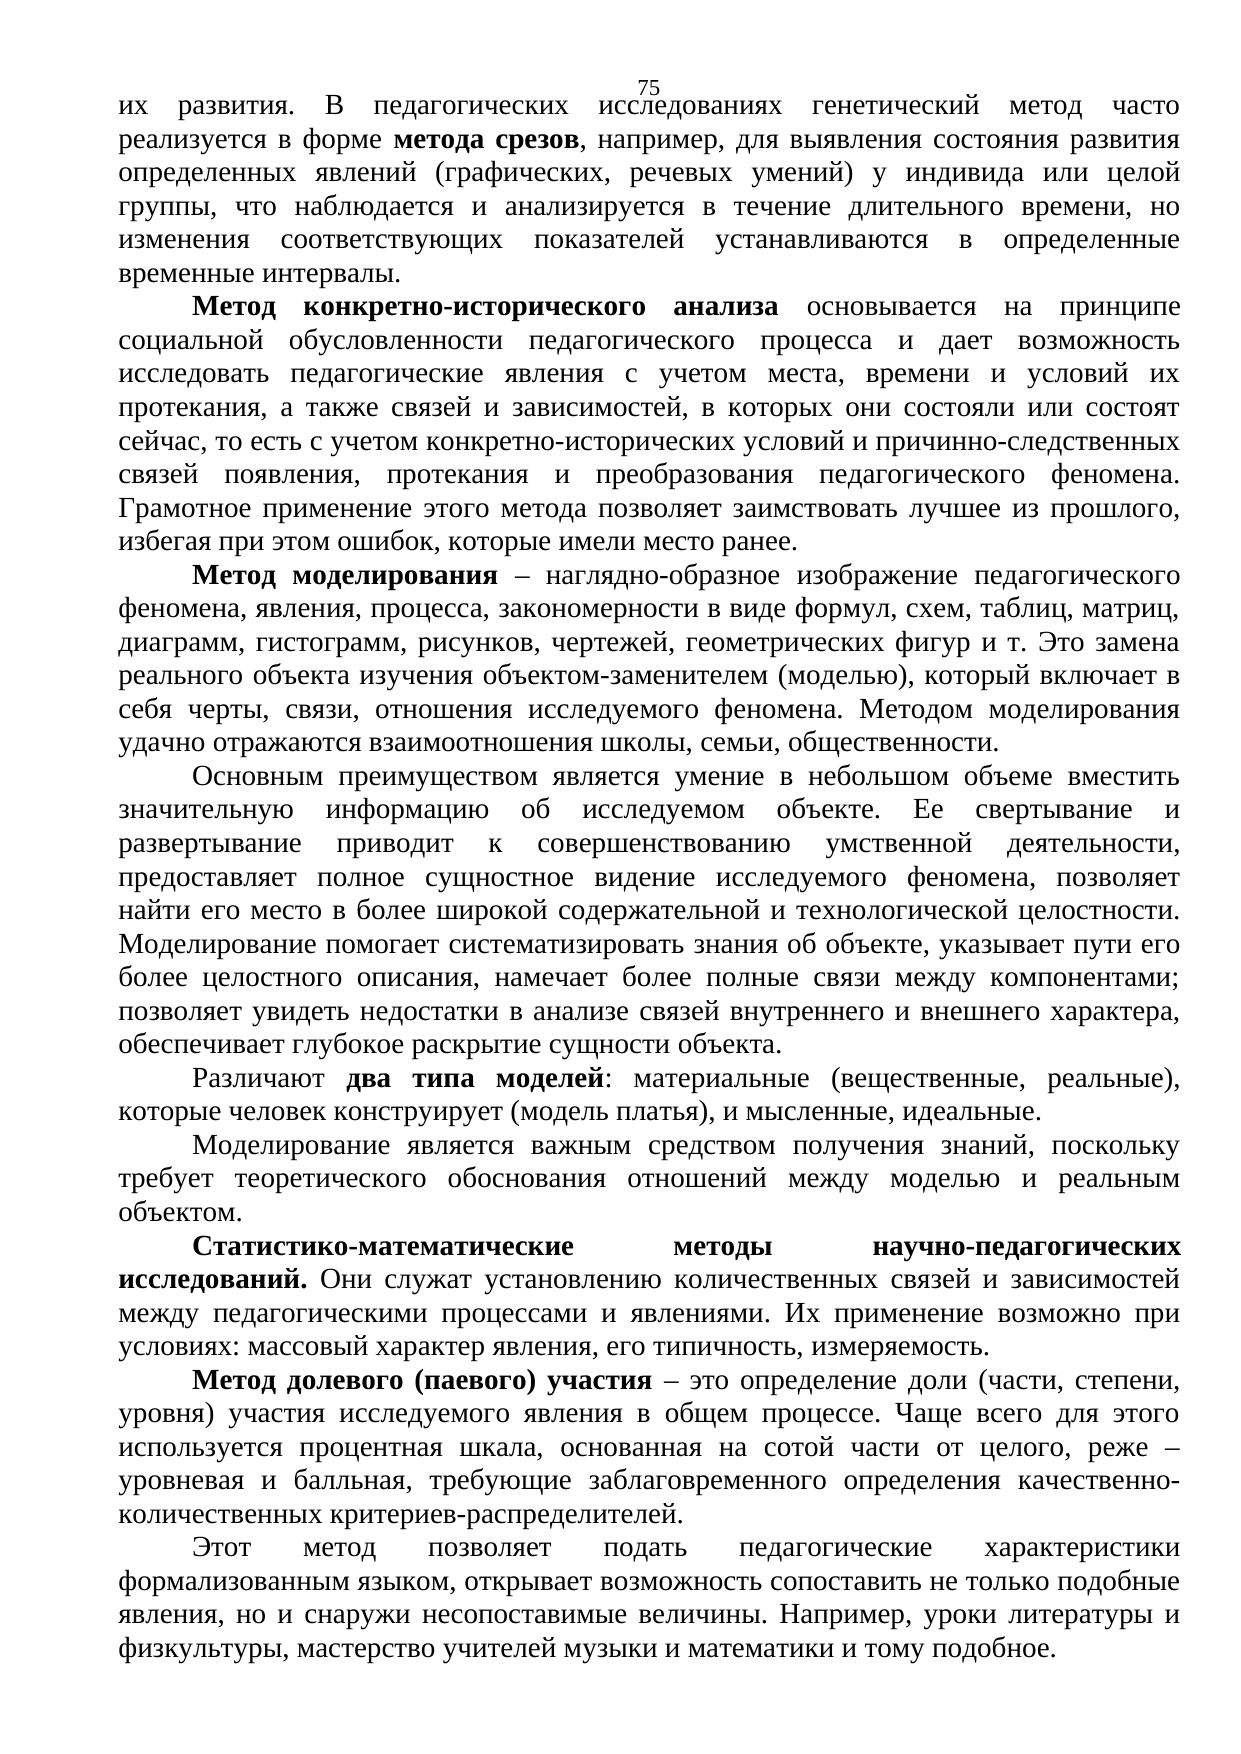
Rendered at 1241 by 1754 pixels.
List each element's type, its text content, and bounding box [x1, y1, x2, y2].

text Статистико-математические методы научно-педагогических исследований. Они служат установлению количественных связей и зависимостей между педагогическими процессами и явлениями. Их применение возможно при условиях: массовый характер явления, его типичность, измеряемость. [118, 1228, 1181, 1362]
text Метод долевого (паевого) участия – это определение доли (части, степени, уровня) участия исследуемого явления в общем процессе. Чаще всего для этого используется процентная шкала, основанная на сотой части от целого, реже – уровневая и балльная, требующие заблаговременного определения качественно- количественных критериев-распределителей. [118, 1362, 1181, 1529]
text Метод конкретно-исторического анализа основывается на принципе социальной обусловленности педагогического процесса и дает возможность исследовать педагогические явления с учетом места, времени и условий их протекания, а также связей и зависимостей, в которых они состояли или состоят сейчас, то есть с учетом конкретно-исторических условий и причинно-следственных связей появления, протекания и преобразования педагогического феномена. Грамотное применение этого метода позволяет заимствовать лучшее из прошлого, избегая при этом ошибок, которые имели место ранее. [118, 288, 1181, 557]
text Моделирование является важным средством получения знаний, поскольку требует теоретического обоснования отношений между моделью и реальным объектом. [118, 1127, 1181, 1228]
text Метод моделирования – наглядно-образное изображение педагогического феномена, явления, процесса, закономерности в виде формул, схем, таблиц, матриц, диаграмм, гистограмм, рисунков, чертежей, геометрических фигур и т. Это замена реального объекта изучения объектом-заменителем (моделью), который включает в себя черты, связи, отношения исследуемого феномена. Методом моделирования удачно отражаются взаимоотношения школы, семьи, общественности. [118, 557, 1181, 758]
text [118, 87, 1181, 288]
text Этот метод позволяет подать педагогические характеристики формализованным языком, открывает возможность сопоставить не только подобные явления, но и снаружи несопоставимые величины. Например, уроки литературы и физкультуры, мастерство учителей музыки и математики и тому подобное. [118, 1529, 1181, 1664]
text Основным преимуществом является умение в небольшом объеме вместить значительную информацию об исследуемом объекте. Ее свертывание и развертывание приводит к совершенствованию умственной деятельности, предоставляет полное сущностное видение исследуемого феномена, позволяет найти его место в более широкой содержательной и технологической целостности. Моделирование помогает систематизировать знания об объекте, указывает пути его более целостного описания, намечает более полные связи между компонентами; позволяет увидеть недостатки в анализе связей внутреннего и внешнего характера, обеспечивает глубокое раскрытие сущности объекта. [118, 758, 1181, 1060]
text Различают два типа моделей: материальные (вещественные, реальные), которые человек конструирует (модель платья), и мысленные, идеальные. [118, 1060, 1181, 1127]
